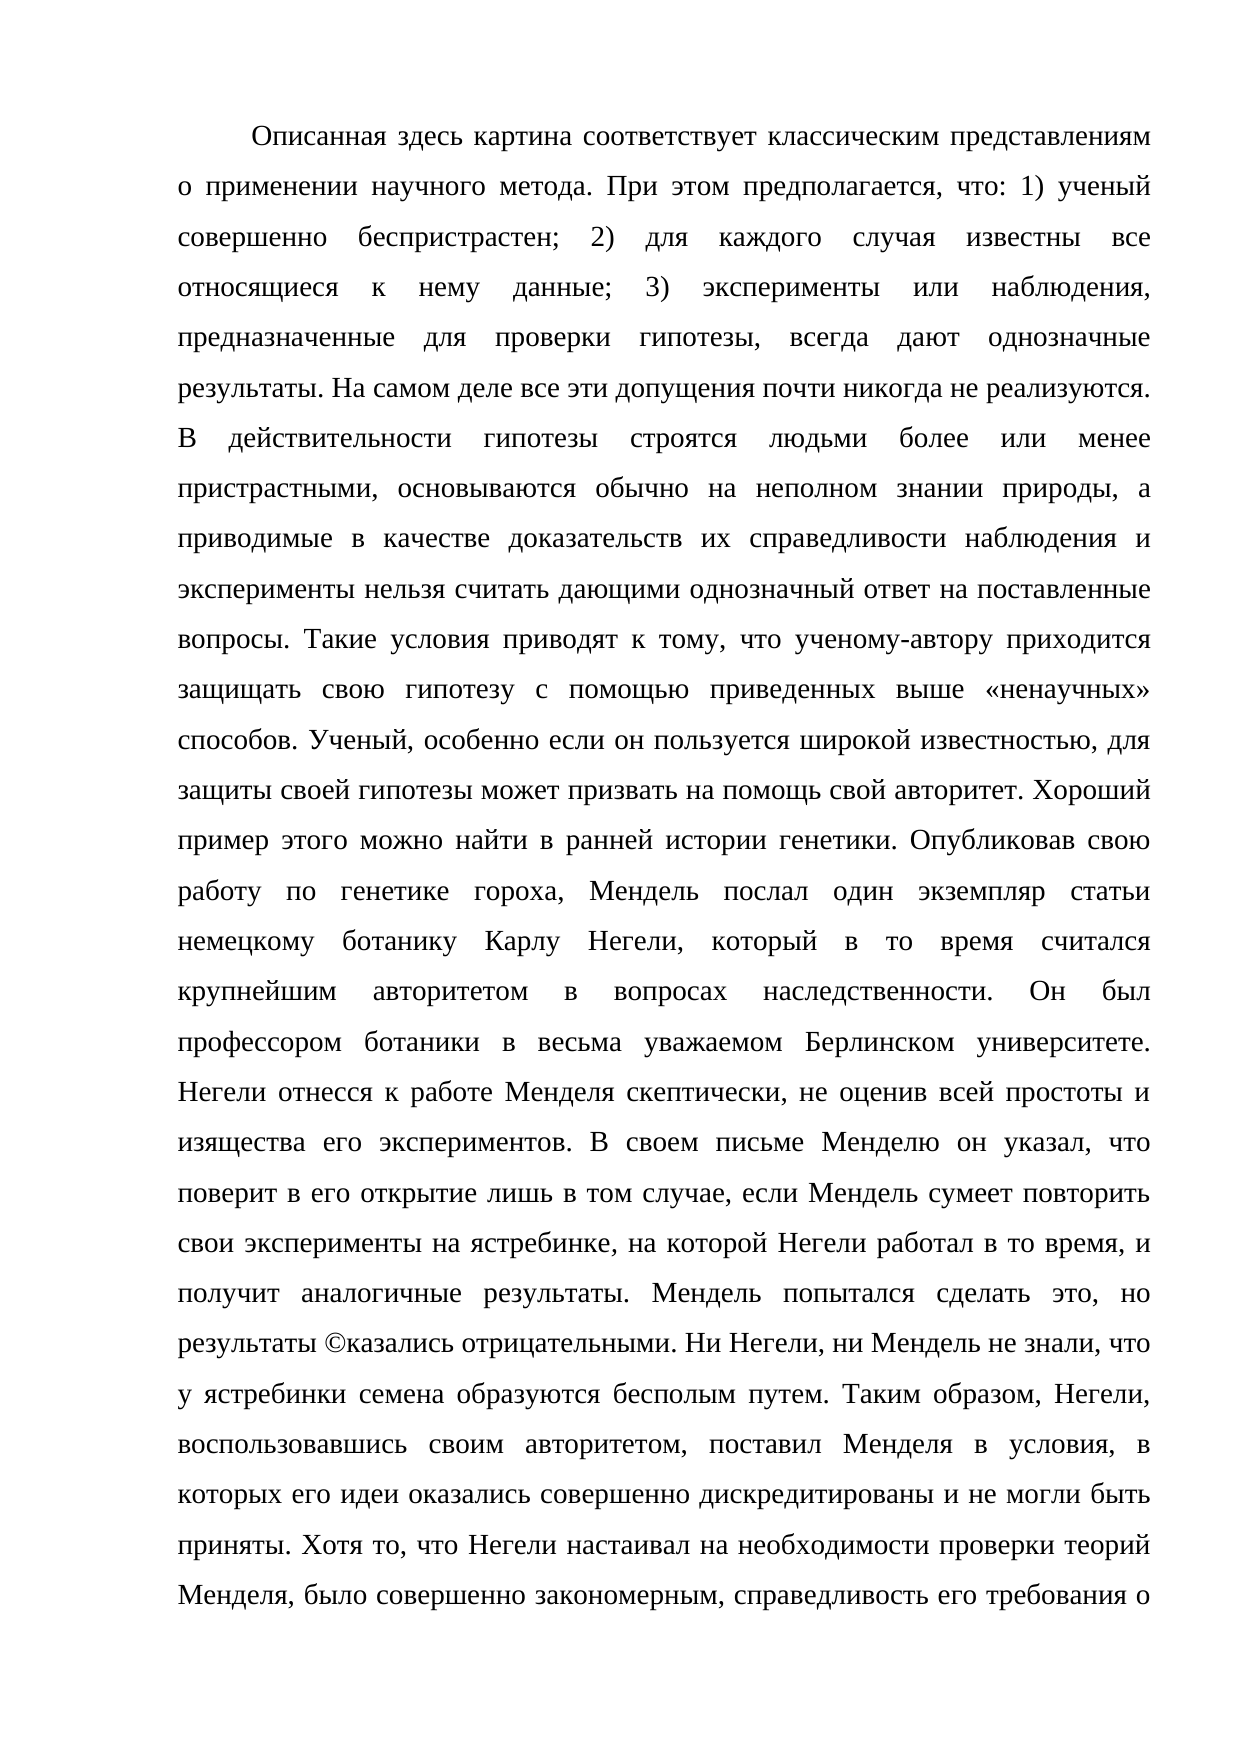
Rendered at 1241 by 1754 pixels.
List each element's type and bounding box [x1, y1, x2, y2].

text [177, 118, 1152, 1611]
